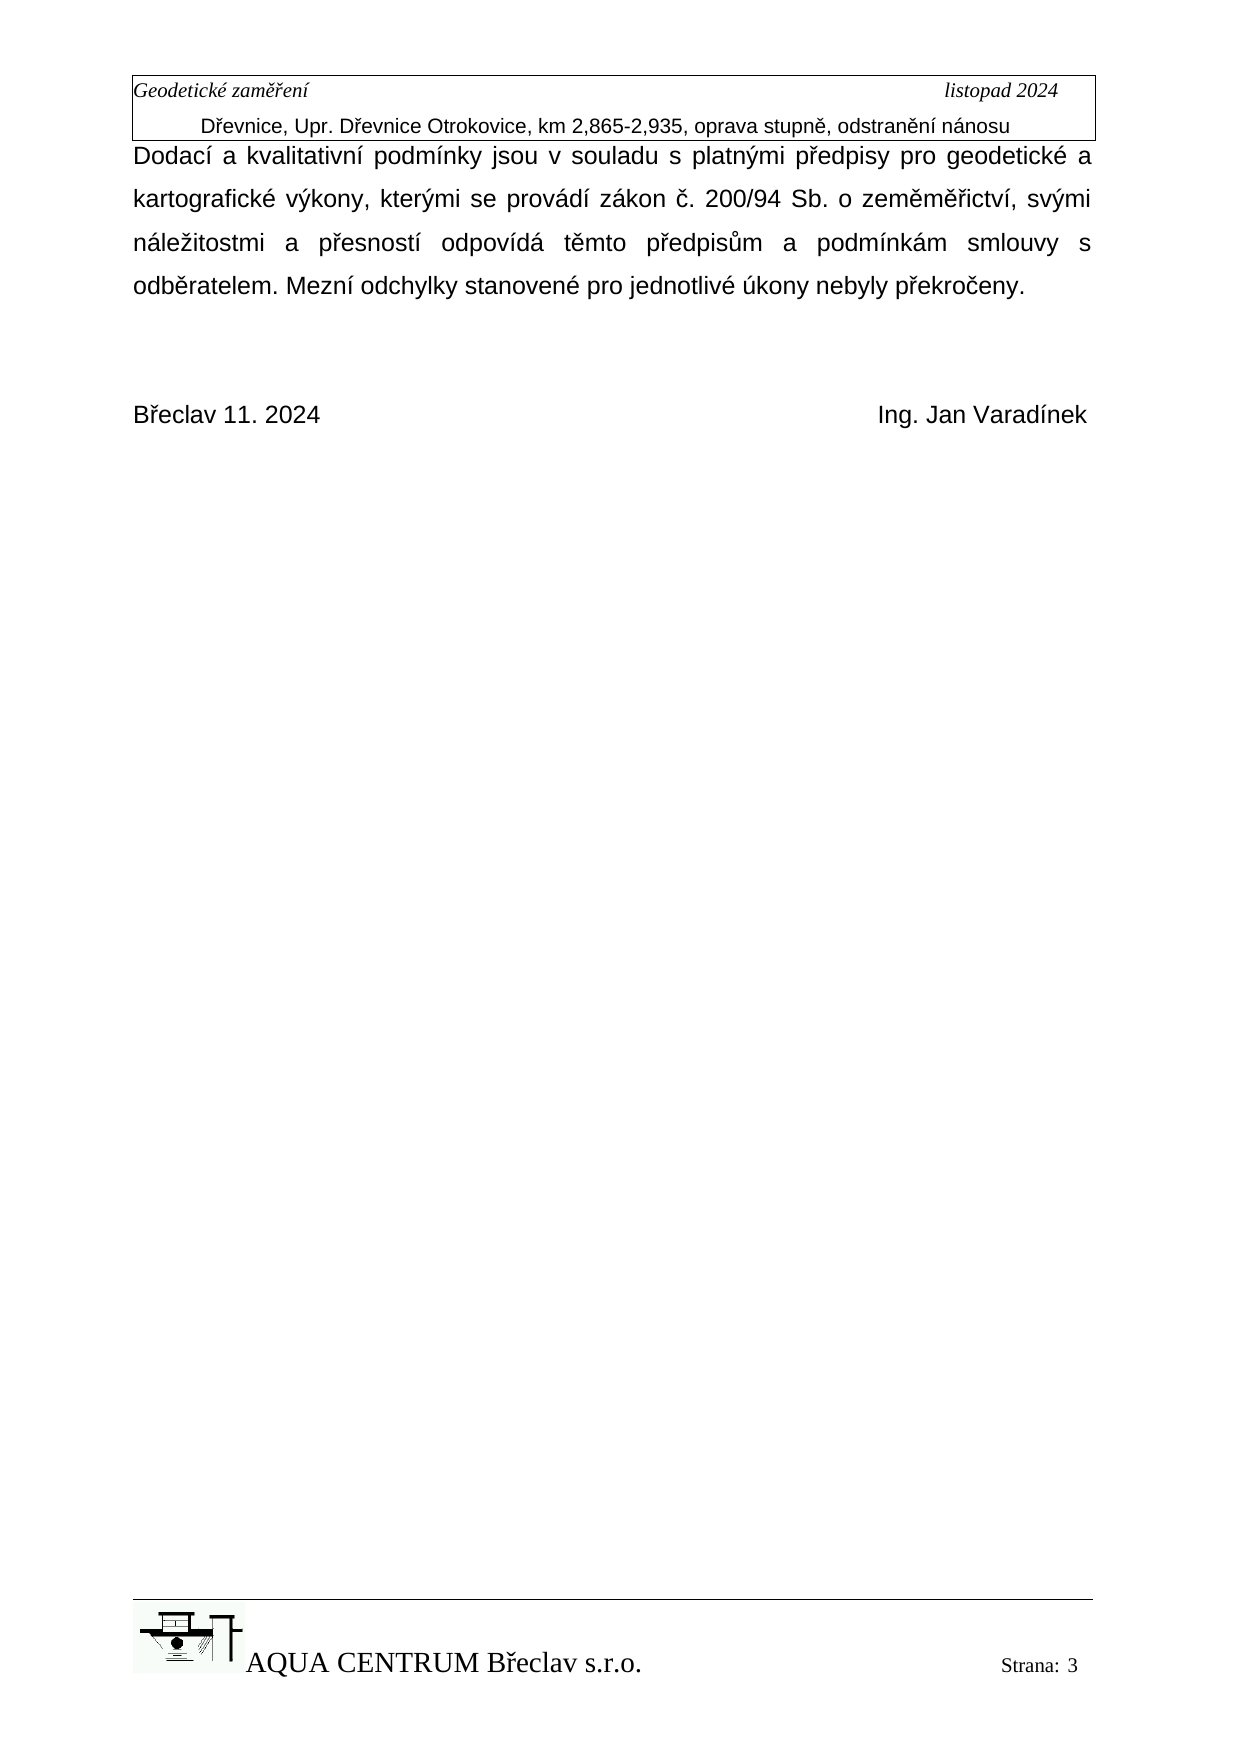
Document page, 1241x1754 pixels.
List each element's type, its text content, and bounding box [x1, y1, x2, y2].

subtitle Břeclav 11. 2024 Ing. Jan Varadínek [133, 400, 1093, 429]
text Dodací a kvalitativní podmínky jsou v souladu s platnými předpisy pro geodetické a kartografické výkony, kterými se provádí zákon č. 200/94 Sb. o zeměměřictví, svými náležitostmi a přesností odpovídá těmto předpisům a podmínkám smlouvy s odběratelem. Mezní odchylky stanovené pro jednotlivé úkony nebyly překročeny. [133, 141, 1093, 299]
picture [132, 1602, 246, 1673]
